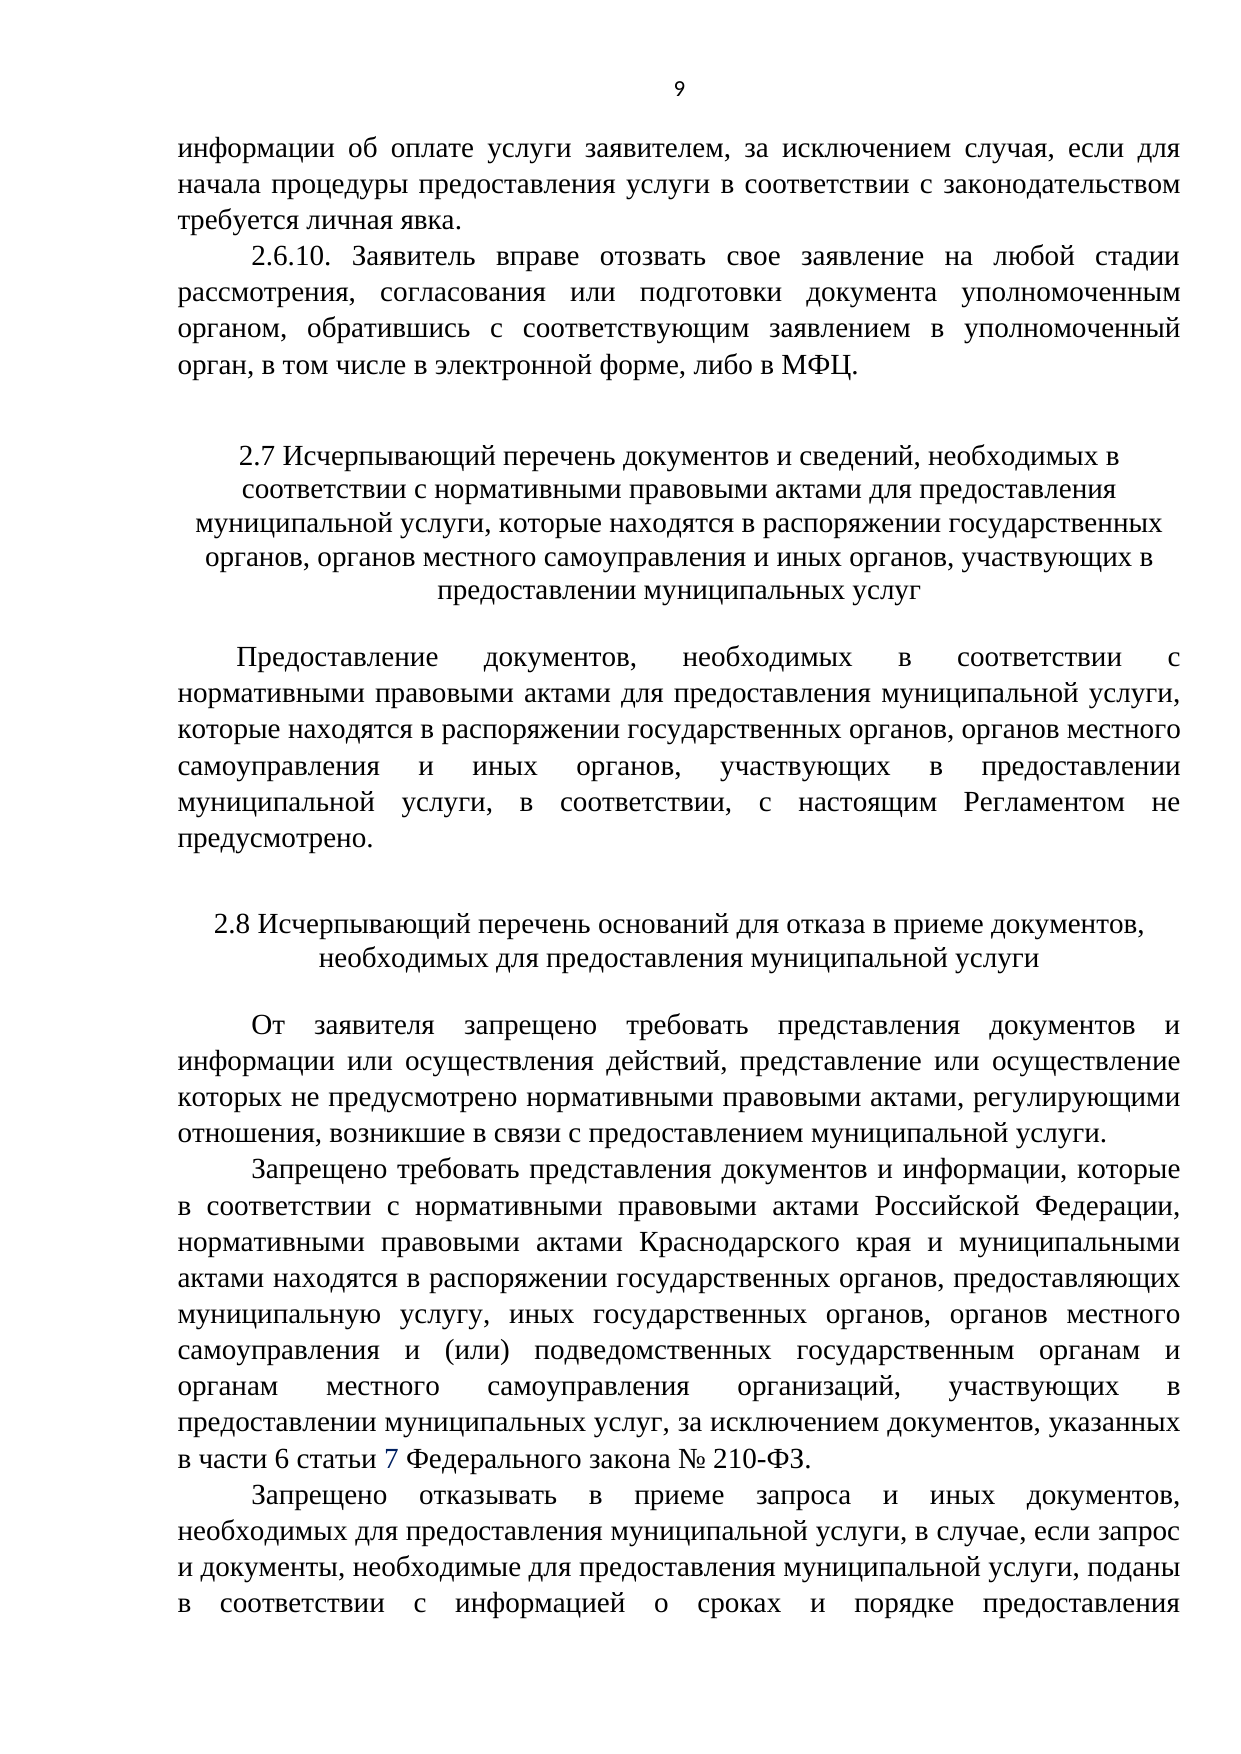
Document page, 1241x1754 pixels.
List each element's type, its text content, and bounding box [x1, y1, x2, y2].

text Запрещено требовать представления документов и информации, которые в соответствии с нормативными правовыми актами Российской Федерации, нормативными правовыми актами Краснодарского края и муниципальными актами находятся в распоряжении государственных органов, предоставляющих муниципальную услугу, иных государственных органов, органов местного самоуправления и (или) подведомственных государственным органам и органам местного самоуправления организаций, участвующих в предоставлении муниципальных услуг, за исключением документов, указанных в части 6 статьи 7 Федерального закона № 210-ФЗ. [177, 1152, 1181, 1474]
text 2.6.10. Заявитель вправе отозвать свое заявление на любой стадии рассмотрения, согласования или подготовки документа уполномоченным органом, обратившись с соответствующим заявлением в уполномоченный орган, в том числе в электронной форме, либо в МФЦ. [177, 238, 1181, 380]
text От заявителя запрещено требовать представления документов и информации или осуществления действий, представление или осуществление которых не предусмотрено нормативными правовыми актами, регулирующими отношения, возникшие в связи с предоставлением муниципальной услуги. [177, 1007, 1181, 1149]
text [177, 1477, 1181, 1619]
text Предоставление документов, необходимых в соответствии с нормативными правовыми актами для предоставления муниципальной услуги, которые находятся в распоряжении государственных органов, органов местного самоуправления и иных органов, участвующих в предоставлении муниципальной услуги, в соответствии, с настоящим Регламентом не предусмотрено. [177, 639, 1181, 853]
text 2.7 Исчерпывающий перечень документов и сведений, необходимых в соответствии с нормативными правовыми актами для предоставления муниципальной услуги, которые находятся в распоряжении государственных органов, органов местного самоуправления и иных органов, участвующих в предоставлении муниципальных услуг [177, 438, 1181, 606]
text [177, 130, 1181, 236]
text 2.8 Исчерпывающий перечень оснований для отказа в приеме документов, необходимых для предоставления муниципальной услуги [177, 906, 1181, 973]
